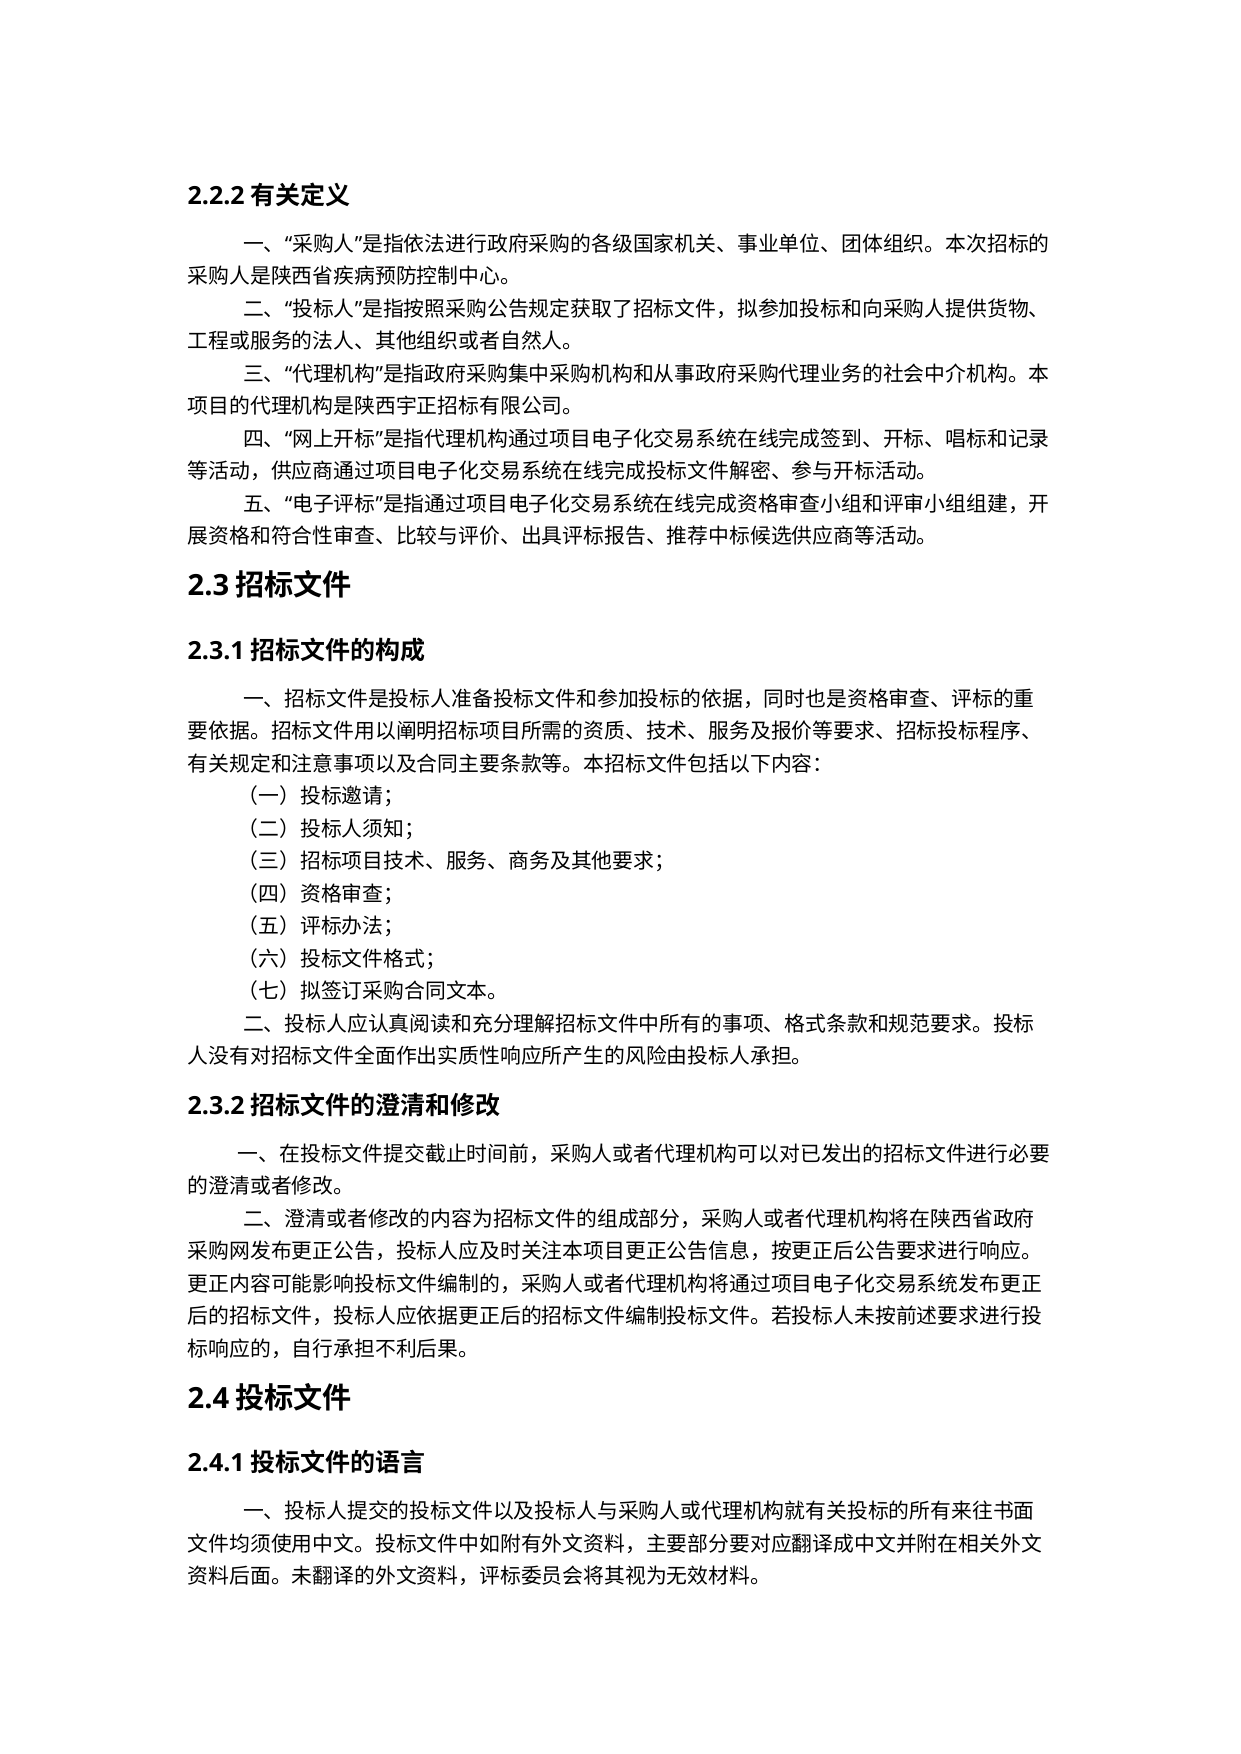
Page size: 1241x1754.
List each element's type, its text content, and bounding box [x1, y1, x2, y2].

text 2.4.1投标文件的语言 [187, 1429, 1053, 1494]
text 二、澄清或者修改的内容为招标文件的组成部分，采购人或者代理机构将在陕西省政府采购网发布更正公告，投标人应及时关注本项目更正公告信息，按更正后公告要求进行响应。更正内容可能影响投标文件编制的，采购人或者代理机构将通过项目电子化交易系统发布更正后的招标文件，投标人应依据更正后的招标文件编制投标文件。若投标人未按前述要求进行投标响应的，自行承担不利后果。 [187, 1202, 1053, 1364]
text （六）投标文件格式； [187, 942, 1053, 974]
text 2.4投标文件 [187, 1364, 1053, 1429]
text （五）评标办法； [187, 909, 1053, 942]
text 一、“采购人”是指依法进行政府采购的各级国家机关、事业单位、团体组织。本次招标的采购人是陕西省疾病预防控制中心。 [187, 227, 1053, 292]
text 一、投标人提交的投标文件以及投标人与采购人或代理机构就有关投标的所有来往书面文件均须使用中文。投标文件中如附有外文资料，主要部分要对应翻译成中文并附在相关外文资料后面。未翻译的外文资料，评标委员会将其视为无效材料。 [187, 1494, 1053, 1592]
text （四）资格审查； [187, 877, 1053, 909]
text 四、“网上开标”是指代理机构通过项目电子化交易系统在线完成签到、开标、唱标和记录等活动，供应商通过项目电子化交易系统在线完成投标文件解密、参与开标活动。 [187, 422, 1053, 487]
text （二）投标人须知； [187, 812, 1053, 844]
text 一、招标文件是投标人准备投标文件和参加投标的依据，同时也是资格审查、评标的重要依据。招标文件用以阐明招标项目所需的资质、技术、服务及报价等要求、招标投标程序、有关规定和注意事项以及合同主要条款等。本招标文件包括以下内容： [187, 682, 1053, 779]
text （一）投标邀请； [187, 779, 1053, 812]
text （七）拟签订采购合同文本。 [187, 974, 1053, 1007]
text 五、“电子评标”是指通过项目电子化交易系统在线完成资格审查小组和评审小组组建，开展资格和符合性审查、比较与评价、出具评标报告、推荐中标候选供应商等活动。 [187, 487, 1053, 552]
text 2.3.2招标文件的澄清和修改 [187, 1072, 1053, 1137]
text 2.2.2有关定义 [187, 162, 1053, 227]
text 三、“代理机构”是指政府采购集中采购机构和从事政府采购代理业务的社会中介机构。本项目的代理机构是陕西宇正招标有限公司。 [187, 357, 1053, 422]
text 2.3招标文件 [187, 552, 1053, 617]
text 2.3.1招标文件的构成 [187, 617, 1053, 682]
text 一、在投标文件提交截止时间前，采购人或者代理机构可以对已发出的招标文件进行必要的澄清或者修改。 [187, 1137, 1053, 1202]
text （三）招标项目技术、服务、商务及其他要求； [187, 844, 1053, 877]
text 二、“投标人”是指按照采购公告规定获取了招标文件，拟参加投标和向采购人提供货物、工程或服务的法人、其他组织或者自然人。 [187, 292, 1053, 357]
text 二、投标人应认真阅读和充分理解招标文件中所有的事项、格式条款和规范要求。投标人没有对招标文件全面作出实质性响应所产生的风险由投标人承担。 [187, 1007, 1053, 1072]
